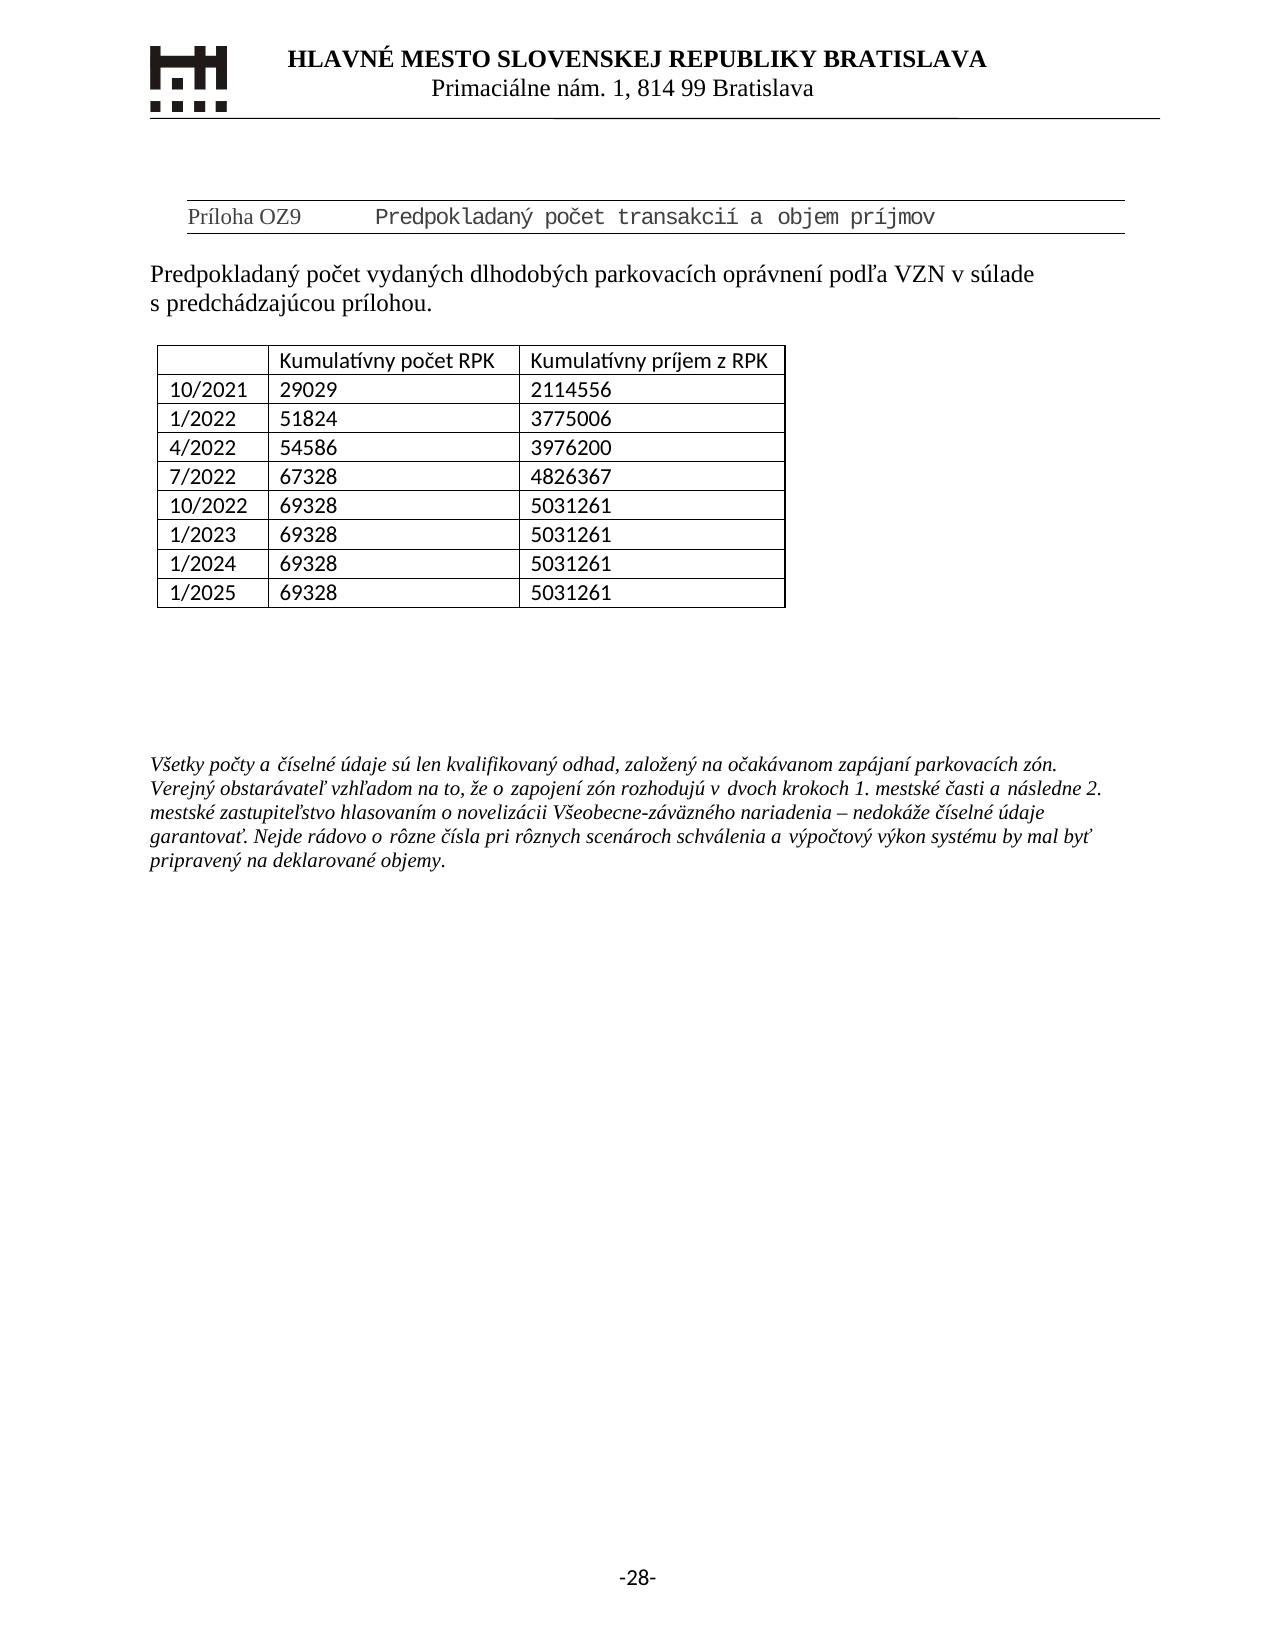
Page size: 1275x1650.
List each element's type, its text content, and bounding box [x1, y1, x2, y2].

text Všetky počty a číselné údaje sú len kvalifikovaný odhad, založený na očakávanom zapájaní parkovacích zón. [150, 752, 1125, 776]
table_header [150, 317, 1125, 608]
text Predpokladaný počet transakcií a objem príjmov [187, 201, 1125, 233]
text Predpokladaný počet vydaných dlhodobých parkovacích oprávnení podľa VZN v súlade s predchádzajúcou prílohou. [150, 259, 1125, 317]
text Verejný obstarávateľ vzhľadom na to, že o zapojení zón rozhodujú v dvoch krokoch 1. mestské časti a následne 2. mestské zastupiteľstvo hlasovaním o novelizácii Všeobecne-záväzného nariadenia – nedokáže číselné údaje garantovať. Nejde rádovo o rôzne čísla pri rôznych scenároch schválenia a výpočtový výkon systému by mal byť pripravený na deklarované objemy. [150, 776, 1125, 872]
picture [150, 46, 227, 112]
